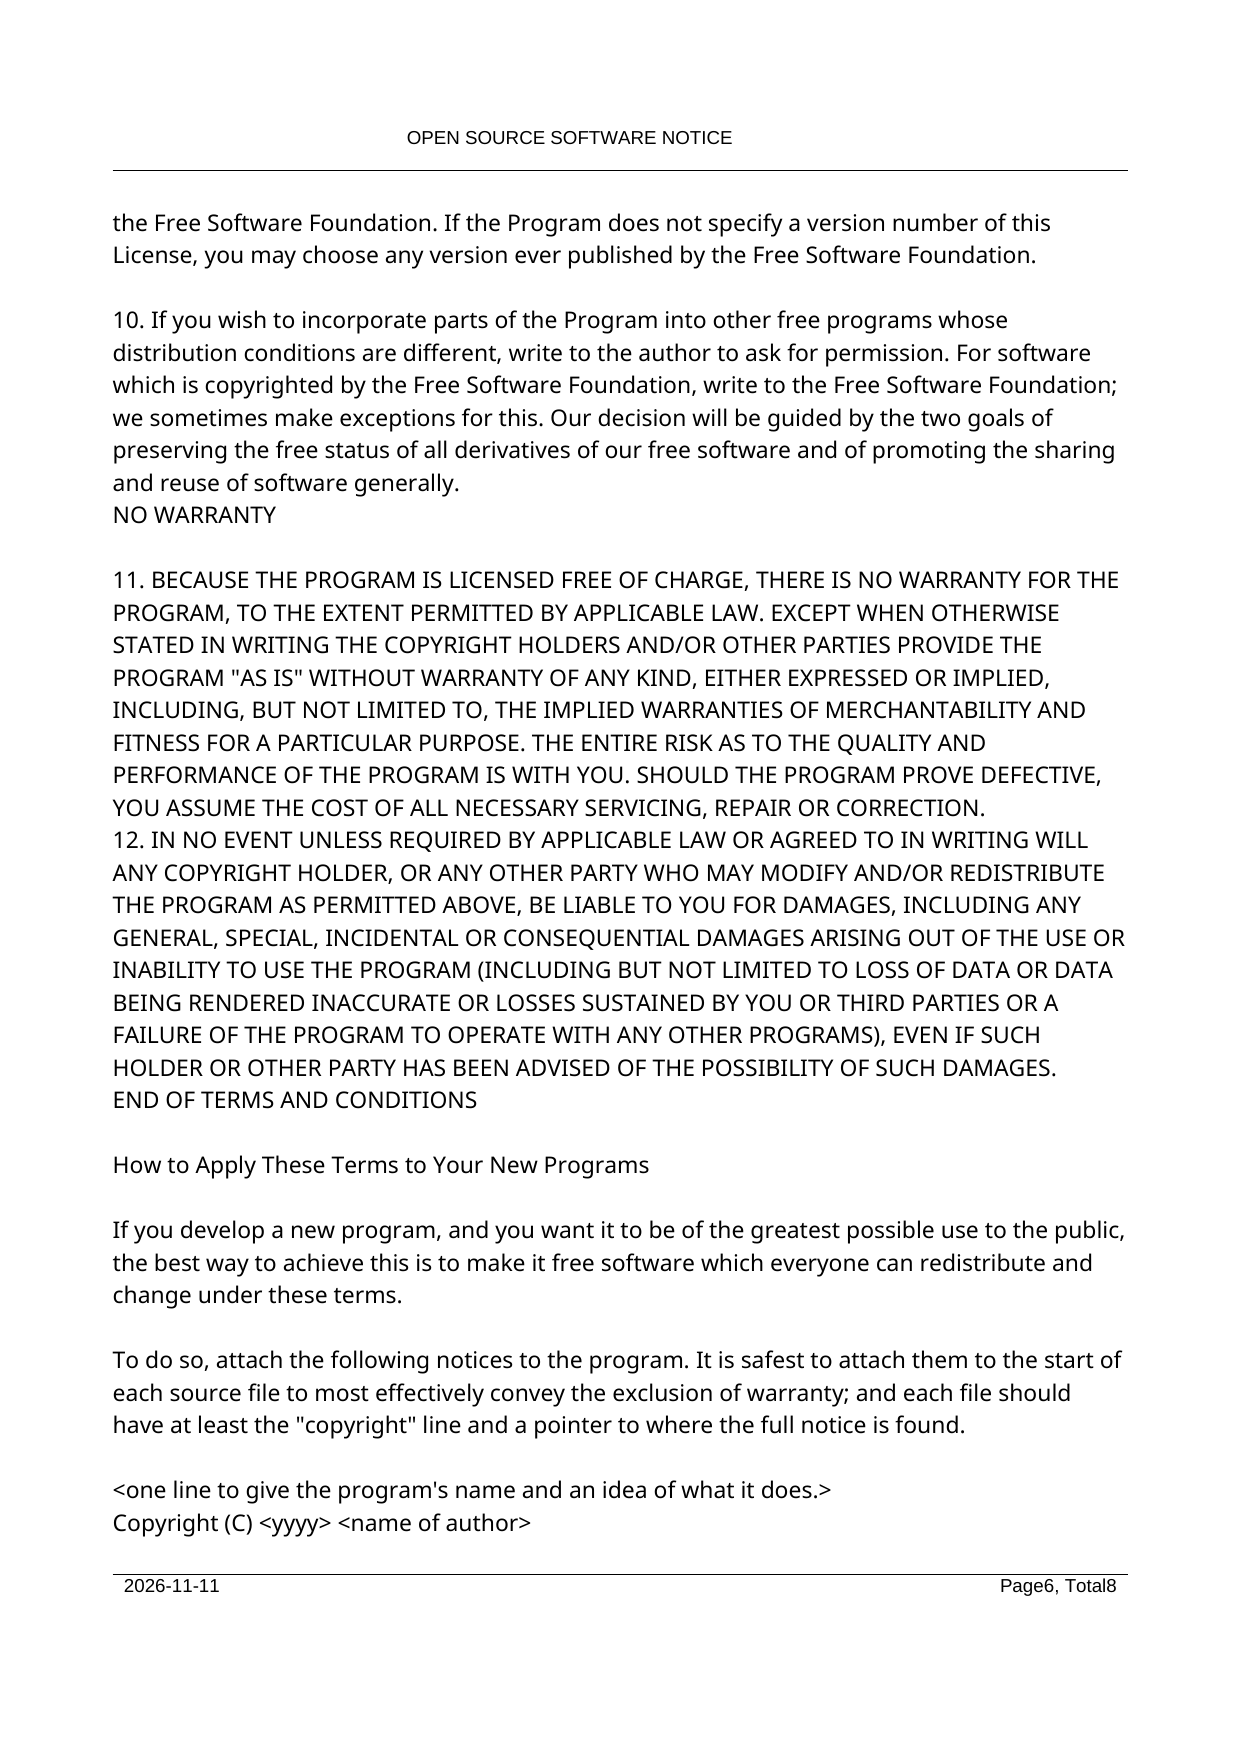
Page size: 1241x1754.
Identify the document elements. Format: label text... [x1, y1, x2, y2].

text Copyright (C) <yyyy> <name of author> [112, 1506, 1128, 1539]
text END OF TERMS AND CONDITIONS [112, 1084, 1128, 1116]
text NO WARRANTY [112, 499, 1128, 531]
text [112, 206, 1128, 271]
text How to Apply These Terms to Your New Programs [112, 1149, 1128, 1181]
text 12. IN NO EVENT UNLESS REQUIRED BY APPLICABLE LAW OR AGREED TO IN WRITING WILL ANY COPYRIGHT HOLDER, OR ANY OTHER PARTY WHO MAY MODIFY AND/OR REDISTRIBUTE THE PROGRAM AS PERMITTED ABOVE, BE LIABLE TO YOU FOR DAMAGES, INCLUDING ANY GENERAL, SPECIAL, INCIDENTAL OR CONSEQUENTIAL DAMAGES ARISING OUT OF THE USE OR INABILITY TO USE THE PROGRAM (INCLUDING BUT NOT LIMITED TO LOSS OF DATA OR DATA BEING RENDERED INACCURATE OR LOSSES SUSTAINED BY YOU OR THIRD PARTIES OR A FAILURE OF THE PROGRAM TO OPERATE WITH ANY OTHER PROGRAMS), EVEN IF SUCH HOLDER OR OTHER PARTY HAS BEEN ADVISED OF THE POSSIBILITY OF SUCH DAMAGES. [112, 824, 1128, 1084]
text If you develop a new program, and you want it to be of the greatest possible use to the public, the best way to achieve this is to make it free software which everyone can redistribute and change under these terms. [112, 1214, 1128, 1311]
text <one line to give the program's name and an idea of what it does.> [112, 1474, 1128, 1506]
text 10. If you wish to incorporate parts of the Program into other free programs whose distribution conditions are different, write to the author to ask for permission. For software which is copyrighted by the Free Software Foundation, write to the Free Software Foundation; we sometimes make exceptions for this. Our decision will be guided by the two goals of preserving the free status of all derivatives of our free software and of promoting the sharing and reuse of software generally. [112, 304, 1128, 499]
text 11. BECAUSE THE PROGRAM IS LICENSED FREE OF CHARGE, THERE IS NO WARRANTY FOR THE PROGRAM, TO THE EXTENT PERMITTED BY APPLICABLE LAW. EXCEPT WHEN OTHERWISE STATED IN WRITING THE COPYRIGHT HOLDERS AND/OR OTHER PARTIES PROVIDE THE PROGRAM "AS IS" WITHOUT WARRANTY OF ANY KIND, EITHER EXPRESSED OR IMPLIED, INCLUDING, BUT NOT LIMITED TO, THE IMPLIED WARRANTIES OF MERCHANTABILITY AND FITNESS FOR A PARTICULAR PURPOSE. THE ENTIRE RISK AS TO THE QUALITY AND PERFORMANCE OF THE PROGRAM IS WITH YOU. SHOULD THE PROGRAM PROVE DEFECTIVE, YOU ASSUME THE COST OF ALL NECESSARY SERVICING, REPAIR OR CORRECTION. [112, 564, 1128, 824]
text To do so, attach the following notices to the program. It is safest to attach them to the start of each source file to most effectively convey the exclusion of warranty; and each file should have at least the "copyright" line and a pointer to where the full notice is found. [112, 1344, 1128, 1441]
